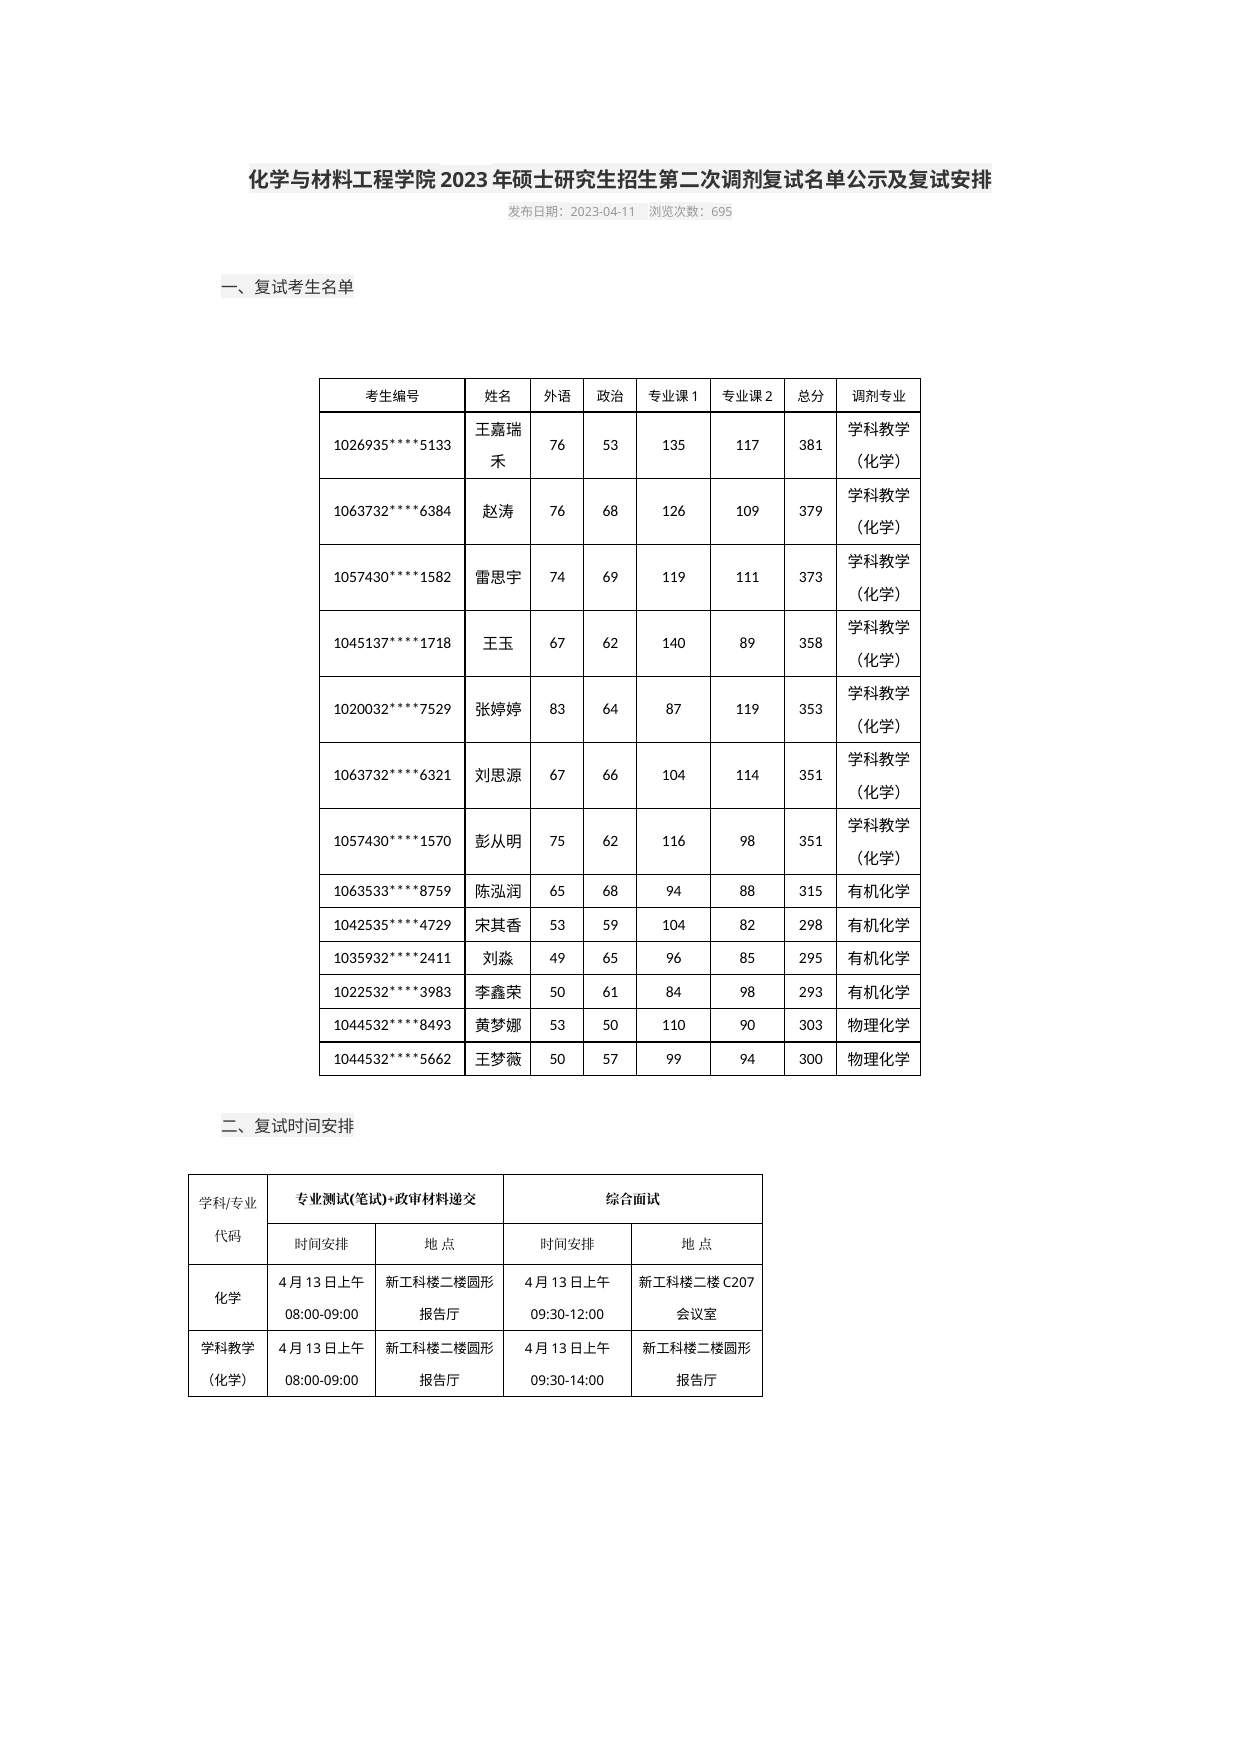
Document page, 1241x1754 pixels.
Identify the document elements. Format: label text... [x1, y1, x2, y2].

table_cell 1044532****8493 [320, 1009, 464, 1041]
table_cell 373 [785, 545, 836, 609]
table_cell 379 [785, 479, 836, 543]
table_cell 学科教学（化学） [837, 479, 920, 543]
table_cell 学科教学（化学） [837, 809, 920, 874]
table_cell 1026935****5133 [320, 413, 464, 477]
table_header 专业课1 [637, 379, 710, 411]
table_cell 物理化学 [837, 1043, 920, 1075]
table_cell 88 [711, 875, 784, 907]
table_cell 67 [531, 611, 583, 676]
table_cell 68 [584, 479, 636, 543]
table_cell 114 [711, 743, 784, 808]
table_cell 学科教学（化学） [837, 677, 920, 742]
table_header 调剂专业 [837, 379, 920, 411]
table_cell 94 [637, 875, 710, 907]
table_cell 126 [637, 479, 710, 543]
table_cell 82 [711, 908, 784, 941]
table_cell 学科教学（化学） [837, 743, 920, 808]
table_cell 1063732****6384 [320, 479, 464, 543]
table_cell 109 [711, 479, 784, 543]
table_cell 94 [711, 1043, 784, 1075]
table_cell 1022532****3983 [320, 975, 464, 1008]
table_cell 53 [531, 908, 583, 941]
table_cell 王玉 [466, 611, 530, 676]
table_cell 张婷婷 [466, 677, 530, 742]
table_cell 90 [711, 1009, 784, 1041]
table_cell 1063533****8759 [320, 875, 464, 907]
table_cell 50 [531, 1043, 583, 1075]
text 发布日期：2023-04-11 浏览次数：695 [187, 194, 1053, 227]
table_cell 298 [785, 908, 836, 941]
table_cell 4月13日上午09:30-14:00 [504, 1331, 631, 1396]
table_cell 65 [531, 875, 583, 907]
table_cell 104 [637, 743, 710, 808]
table_cell 381 [785, 413, 836, 477]
table_cell 新工科楼二楼C207会议室 [632, 1265, 762, 1330]
table_header 专业测试(笔试)+政审材料递交 [268, 1175, 503, 1222]
table_cell 1044532****5662 [320, 1043, 464, 1075]
table_cell 67 [531, 743, 583, 808]
table_cell 雷思宇 [466, 545, 530, 609]
table_cell 76 [531, 413, 583, 477]
table_cell 时间安排 [504, 1224, 631, 1264]
table_cell 学科教学（化学） [189, 1331, 267, 1396]
table_cell 293 [785, 975, 836, 1008]
table_cell 1057430****1582 [320, 545, 464, 609]
table_cell 295 [785, 942, 836, 974]
table_cell 69 [584, 545, 636, 609]
table_cell 98 [711, 975, 784, 1008]
table_cell 119 [711, 677, 784, 742]
table_header 考生编号 [320, 379, 464, 411]
table_cell 76 [531, 479, 583, 543]
table_cell 50 [531, 975, 583, 1008]
table_cell 358 [785, 611, 836, 676]
table_cell 85 [711, 942, 784, 974]
table_cell 1035932****2411 [320, 942, 464, 974]
table_cell 地 点 [632, 1224, 762, 1264]
table_cell 新工科楼二楼圆形报告厅 [376, 1331, 503, 1396]
table_cell 104 [637, 908, 710, 941]
table_cell 有机化学 [837, 975, 920, 1008]
table_cell 135 [637, 413, 710, 477]
table_cell 300 [785, 1043, 836, 1075]
table_header 总分 [785, 379, 836, 411]
table_cell 98 [711, 809, 784, 874]
table_cell 68 [584, 875, 636, 907]
table_cell 110 [637, 1009, 710, 1041]
table_cell 59 [584, 908, 636, 941]
table_cell 有机化学 [837, 942, 920, 974]
table_cell 117 [711, 413, 784, 477]
table_cell 李鑫荣 [466, 975, 530, 1008]
table_cell 315 [785, 875, 836, 907]
table_header 姓名 [466, 379, 530, 411]
text 二、复试时间安排 [221, 1108, 1053, 1141]
table_header 专业课2 [711, 379, 784, 411]
text 一、复试考生名单 [221, 270, 1053, 302]
table_header 学科/专业代码 [189, 1175, 267, 1264]
table_cell 化学 [189, 1265, 267, 1330]
table_cell 61 [584, 975, 636, 1008]
table_cell 65 [584, 942, 636, 974]
table_cell 303 [785, 1009, 836, 1041]
table_cell 有机化学 [837, 875, 920, 907]
table_cell 111 [711, 545, 784, 609]
table_cell 学科教学（化学） [837, 545, 920, 609]
table_cell 时间安排 [268, 1224, 375, 1264]
table_cell 黄梦娜 [466, 1009, 530, 1041]
table_cell 刘思源 [466, 743, 530, 808]
table_cell 4月13日上午08:00-09:00 [268, 1265, 375, 1330]
table_cell 新工科楼二楼圆形报告厅 [376, 1265, 503, 1330]
table_cell 学科教学（化学） [837, 611, 920, 676]
table_cell 89 [711, 611, 784, 676]
table_header 外语 [531, 379, 583, 411]
table_cell 53 [531, 1009, 583, 1041]
table_cell 96 [637, 942, 710, 974]
table_cell 学科教学（化学） [837, 413, 920, 477]
table_cell 84 [637, 975, 710, 1008]
table_header 综合面试 [504, 1175, 762, 1222]
subtitle 化学与材料工程学院2023年硕士研究生招生第二次调剂复试名单公示及复试安排 [187, 162, 1053, 194]
table_cell 87 [637, 677, 710, 742]
table_cell 49 [531, 942, 583, 974]
table_cell 140 [637, 611, 710, 676]
table_cell 53 [584, 413, 636, 477]
table_cell 351 [785, 809, 836, 874]
table_cell 351 [785, 743, 836, 808]
table_cell 4月13日上午08:00-09:00 [268, 1331, 375, 1396]
table_cell 62 [584, 809, 636, 874]
table_cell 57 [584, 1043, 636, 1075]
table_cell 彭从明 [466, 809, 530, 874]
table_cell 66 [584, 743, 636, 808]
table_cell 王梦薇 [466, 1043, 530, 1075]
table_cell 99 [637, 1043, 710, 1075]
table_cell 1057430****1570 [320, 809, 464, 874]
table_cell 353 [785, 677, 836, 742]
table_cell 王嘉瑞禾 [466, 413, 530, 477]
table_cell 宋其香 [466, 908, 530, 941]
table_cell 119 [637, 545, 710, 609]
table_cell 75 [531, 809, 583, 874]
table_cell 74 [531, 545, 583, 609]
table_cell 刘淼 [466, 942, 530, 974]
table_cell 64 [584, 677, 636, 742]
table_cell 4月13日上午09:30-12:00 [504, 1265, 631, 1330]
table_cell 赵涛 [466, 479, 530, 543]
table_cell 1042535****4729 [320, 908, 464, 941]
table_cell 有机化学 [837, 908, 920, 941]
table_cell 1045137****1718 [320, 611, 464, 676]
table_cell 83 [531, 677, 583, 742]
table_cell 物理化学 [837, 1009, 920, 1041]
table_cell 50 [584, 1009, 636, 1041]
table_cell 陈泓润 [466, 875, 530, 907]
table_cell 新工科楼二楼圆形报告厅 [632, 1331, 762, 1396]
table_cell 地 点 [376, 1224, 503, 1264]
table_cell 62 [584, 611, 636, 676]
table_cell 1063732****6321 [320, 743, 464, 808]
table_cell 1020032****7529 [320, 677, 464, 742]
table_header 政治 [584, 379, 636, 411]
table_cell 116 [637, 809, 710, 874]
